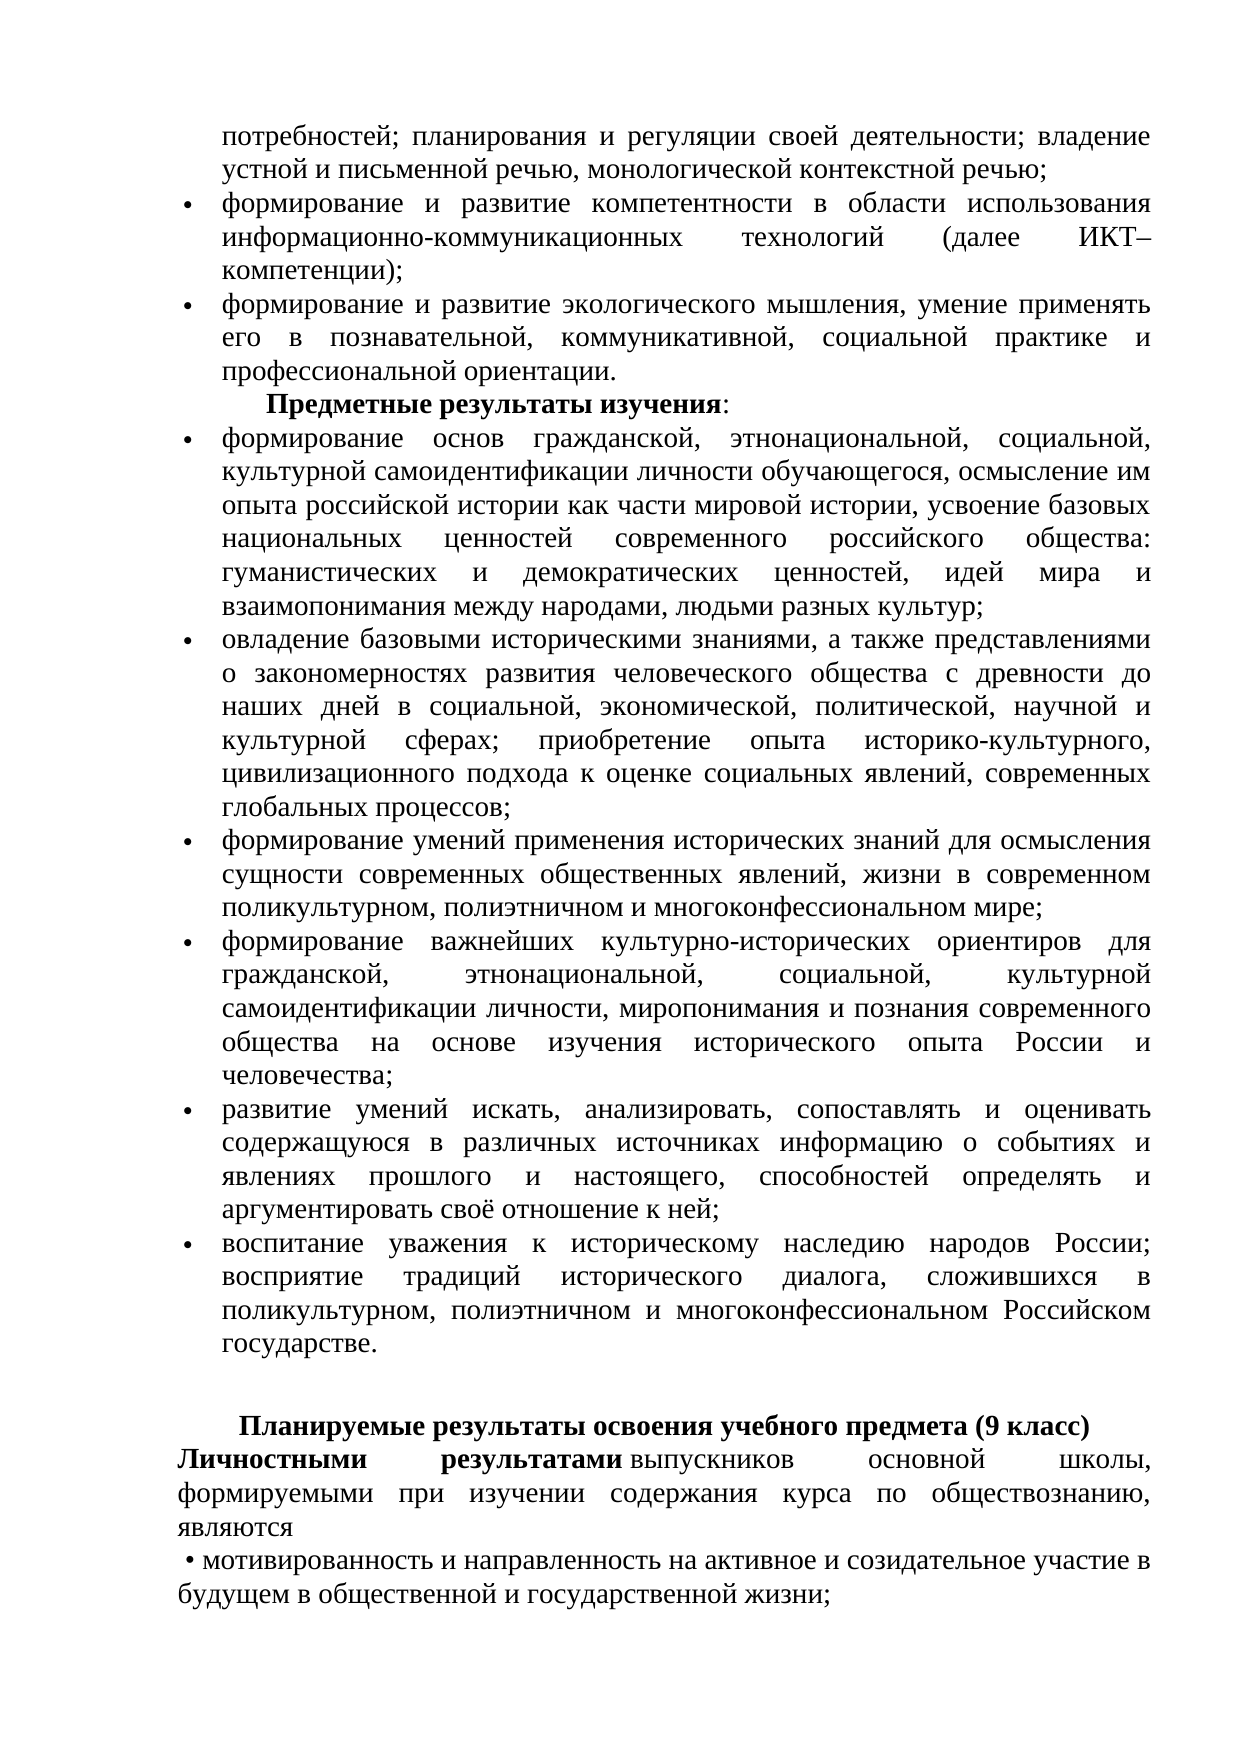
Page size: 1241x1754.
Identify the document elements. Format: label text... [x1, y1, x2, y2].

text Предметные результаты изучения: [180, 386, 1152, 420]
text Планируемые результаты освоения учебного предмета (9 класс) [177, 1408, 1152, 1442]
list развитие умений искать, анализировать, сопоставлять и оценивать содержащуюся в различных источниках информацию о событиях и явлениях прошлого и настоящего, способностей определять и аргументировать своё отношение к ней; [184, 1091, 1152, 1225]
text • мотивированность и направленность на активное и созидательное участие в будущем в общественной и государственной жизни; [177, 1542, 1152, 1609]
list формирование умений применения исторических знаний для осмысления сущности современных общественных явлений, жизни в современном поликультурном, полиэтничном и многоконфессиональном мире; [184, 822, 1152, 923]
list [184, 118, 1152, 185]
list овладение базовыми историческими знаниями, а также представлениями о закономерностях развития человеческого общества с древности до наших дней в социальной, экономической, политической, научной и культурной сферах; приобретение опыта историко-культурного, цивилизационного подхода к оценке социальных явлений, современных глобальных процессов; [184, 621, 1152, 822]
list формирование основ гражданской, этнонациональной, социальной, культурной самоидентификации личности обучающегося, осмысление им опыта российской истории как части мировой истории, усвоение базовых национальных ценностей современного российского общества: гуманистических и демократических ценностей, идей мира и взаимопонимания между народами, людьми разных культур; [184, 420, 1152, 621]
list воспитание уважения к историческому наследию народов России; восприятие традиций исторического диалога, сложившихся в поликультурном, полиэтничном и многоконфессиональном Российском государстве. [184, 1225, 1152, 1359]
text Личностными результатами выпускников основной школы, формируемыми при изучении содержания курса по обществознанию, являются [177, 1442, 1152, 1542]
list формирование важнейших культурно-исторических ориентиров для гражданской, этнонациональной, социальной, культурной самоидентификации личности, миропонимания и познания современного общества на основе изучения исторического опыта России и человечества; [184, 923, 1152, 1091]
list формирование и развитие компетентности в области использования информационно-коммуникационных технологий (далее ИКТ–компетенции); [184, 185, 1152, 286]
list формирование и развитие экологического мышления, умение применять его в познавательной, коммуникативной, социальной практике и профессиональной ориентации. [184, 286, 1152, 386]
